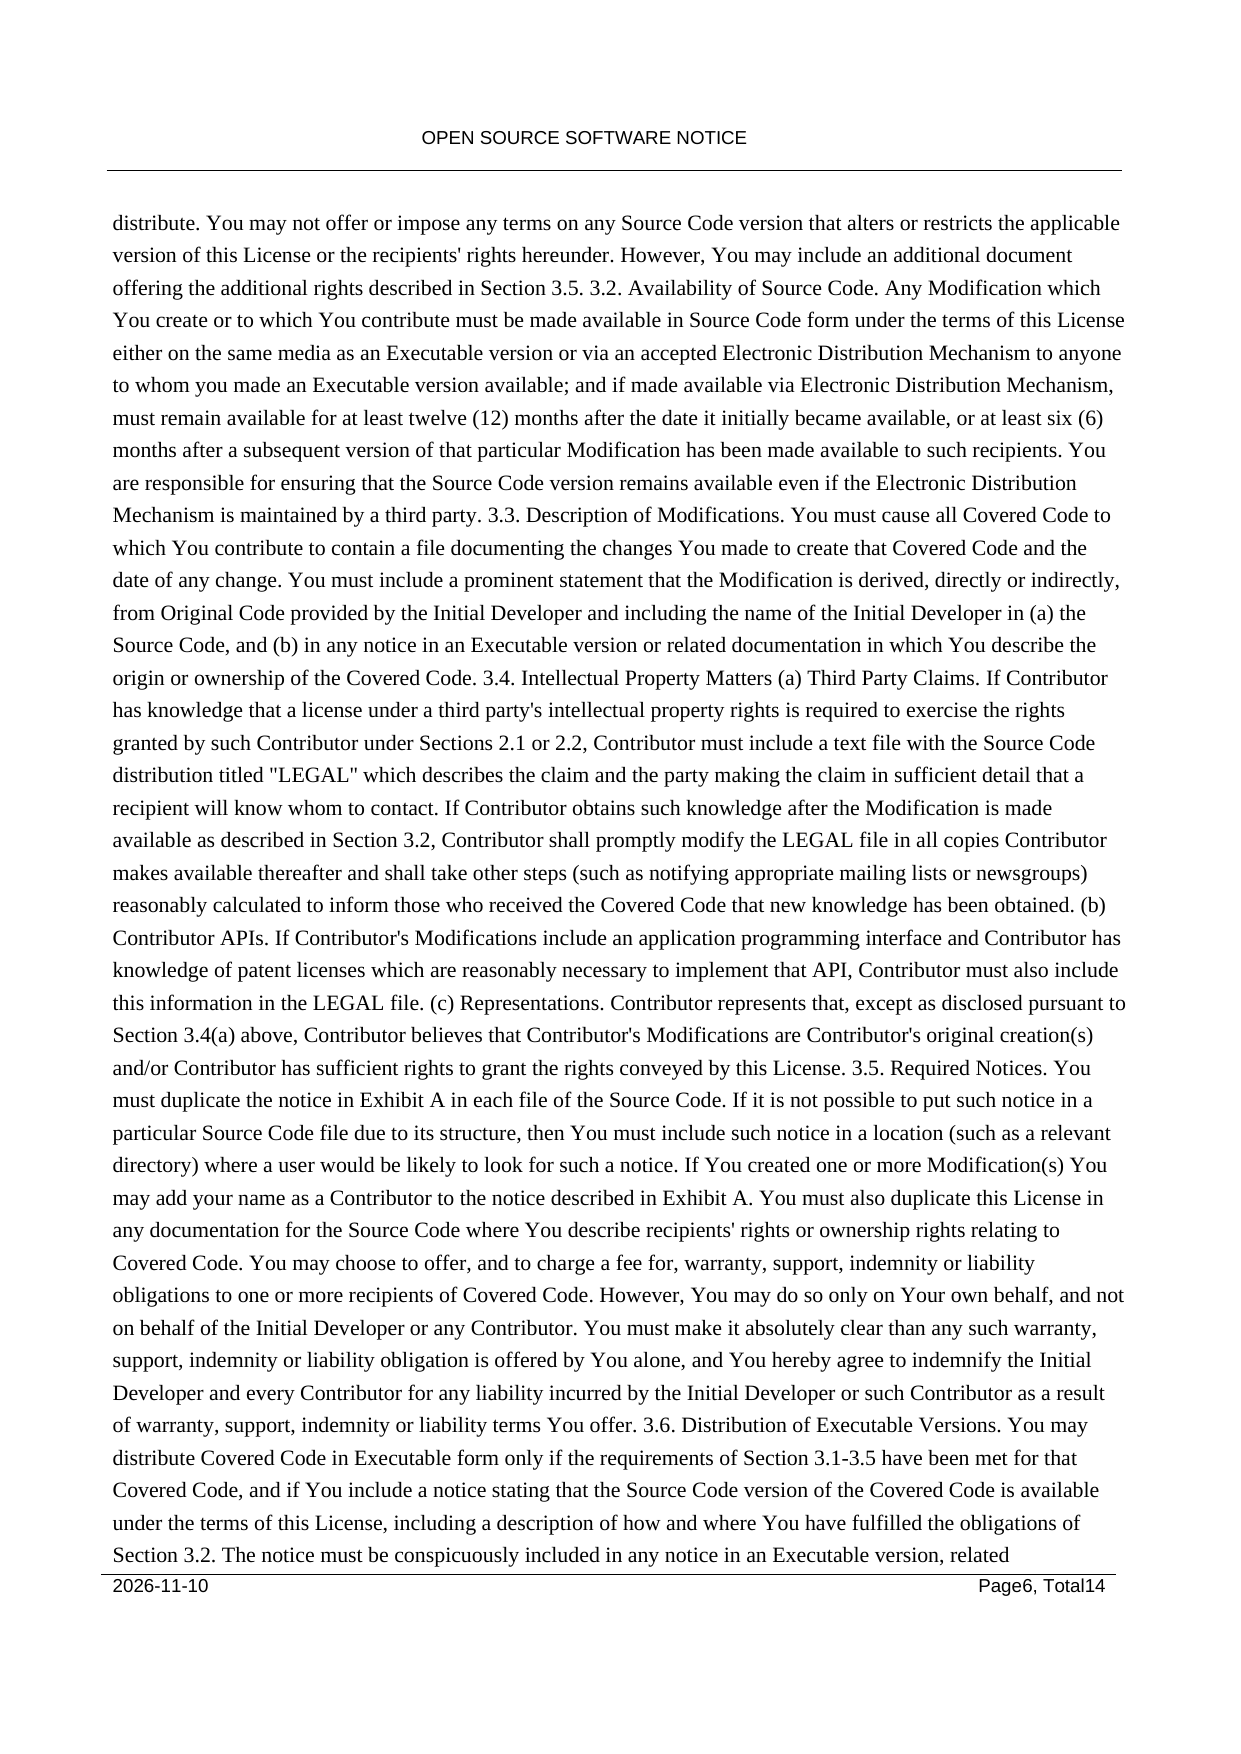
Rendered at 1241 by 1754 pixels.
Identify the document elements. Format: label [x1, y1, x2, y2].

text [112, 206, 1128, 1571]
